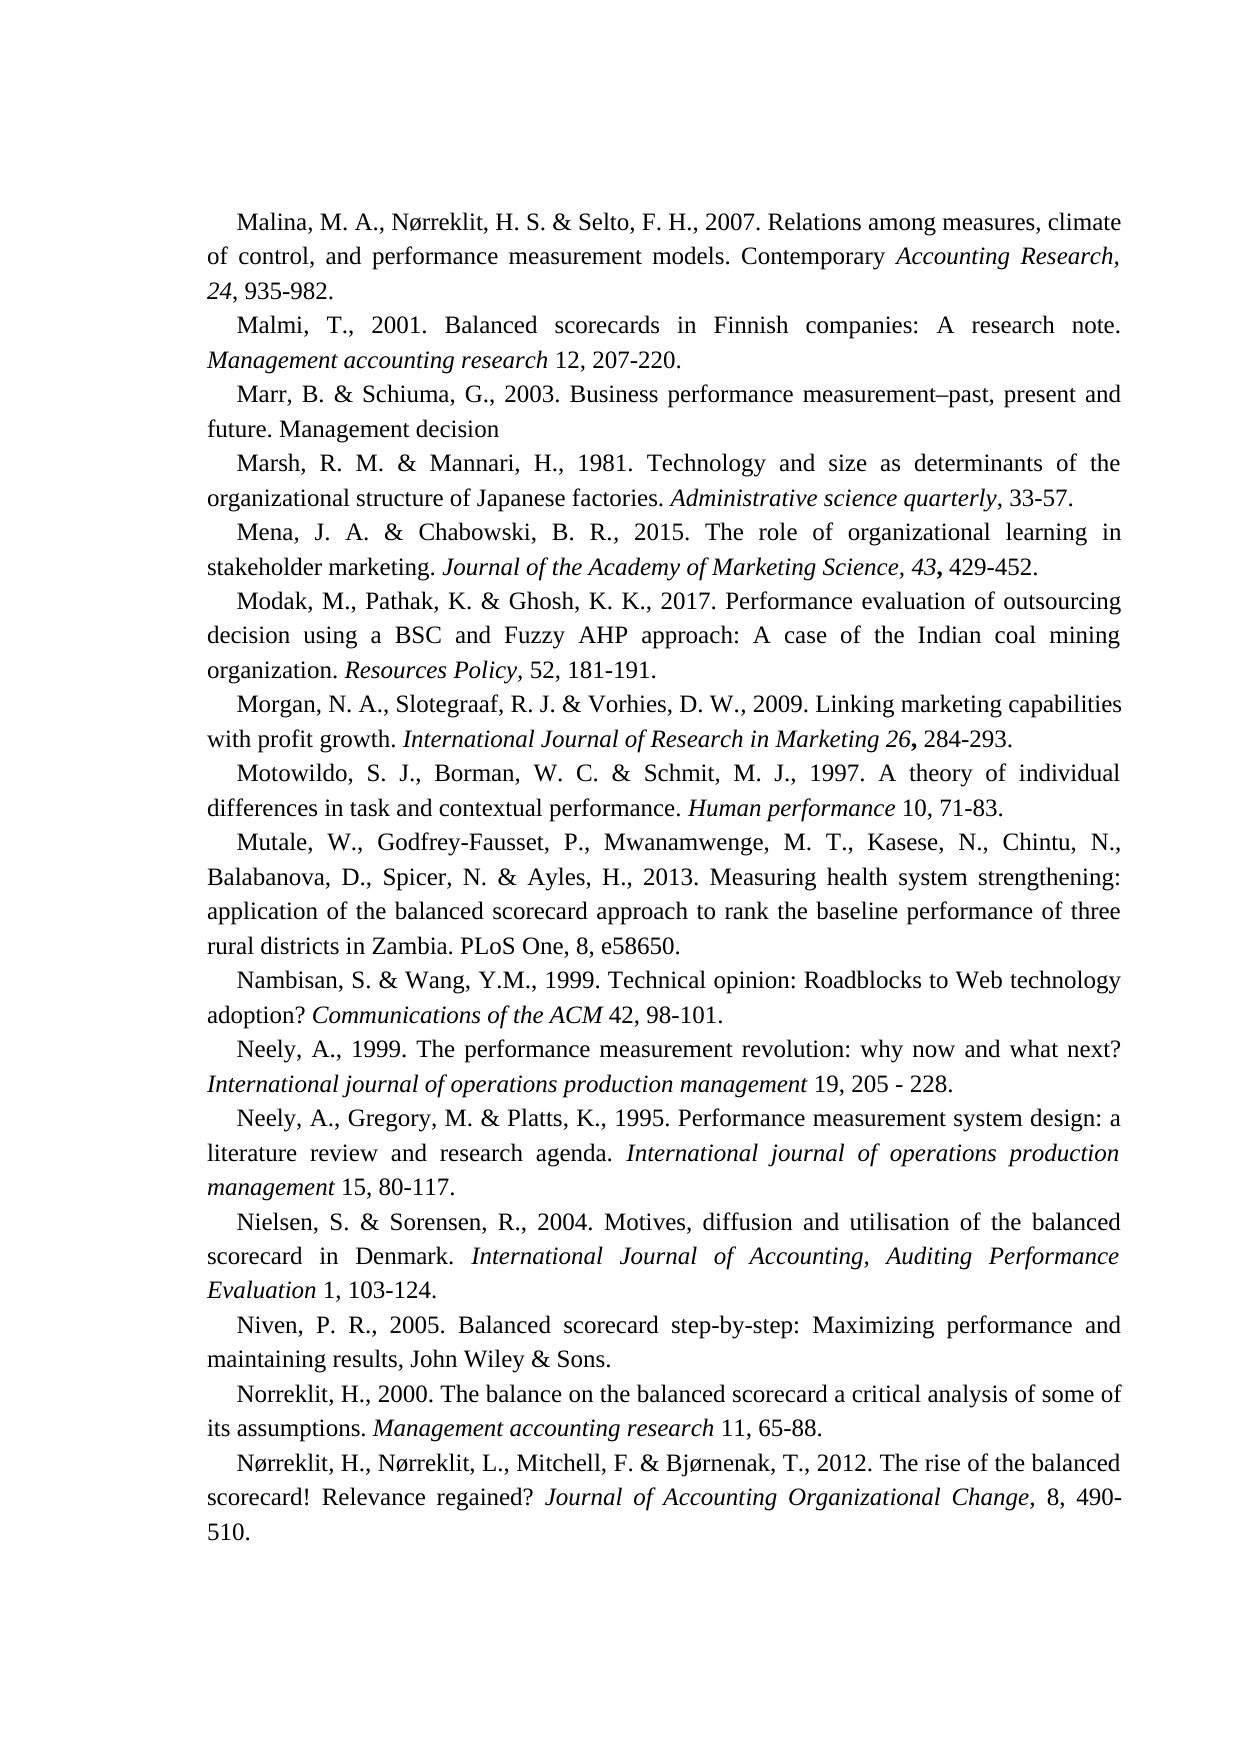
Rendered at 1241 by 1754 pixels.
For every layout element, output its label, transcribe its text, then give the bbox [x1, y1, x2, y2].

text Marr, B. & Schiuma, G., 2003. Business performance measurement–past, present and future. Management decision [207, 379, 1122, 442]
text Norreklit, H., 2000. The balance on the balanced scorecard a critical analysis of some of its assumptions. Management accounting research 11, 65-88. [207, 1379, 1122, 1442]
text Neely, A., Gregory, M. & Platts, K., 1995. Performance measurement system design: a literature review and research agenda. International journal of operations production management 15, 80-117. [207, 1103, 1122, 1201]
text Mutale, W., Godfrey-Fausset, P., Mwanamwenge, M. T., Kasese, N., Chintu, N., Balabanova, D., Spicer, N. & Ayles, H., 2013. Measuring health system strengthening: application of the balanced scorecard approach to rank the baseline performance of three rural districts in Zambia. PLoS One, 8, e58650. [207, 827, 1122, 959]
text Mena, J. A. & Chabowski, B. R., 2015. The role of organizational learning in stakeholder marketing. Journal of the Academy of Marketing Science, 43, 429-452. [207, 517, 1122, 580]
text Malmi, T., 2001. Balanced scorecards in Finnish companies: A research note. Management accounting research 12, 207-220. [207, 310, 1122, 373]
text Morgan, N. A., Slotegraaf, R. J. & Vorhies, D. W., 2009. Linking marketing capabilities with profit growth. International Journal of Research in Marketing 26, 284-293. [207, 689, 1122, 753]
text Malina, M. A., Nørreklit, H. S. & Selto, F. H., 2007. Relations among measures, climate of control, and performance measurement models. Contemporary Accounting Research, 24, 935-982. [207, 207, 1122, 304]
text Nielsen, S. & Sorensen, R., 2004. Motives, diffusion and utilisation of the balanced scorecard in Denmark. International Journal of Accounting, Auditing Performance Evaluation 1, 103-124. [207, 1207, 1122, 1304]
text Modak, M., Pathak, K. & Ghosh, K. K., 2017. Performance evaluation of outsourcing decision using a BSC and Fuzzy AHP approach: A case of the Indian coal mining organization. Resources Policy, 52, 181-191. [207, 586, 1122, 684]
text Marsh, R. M. & Mannari, H., 1981. Technology and size as determinants of the organizational structure of Japanese factories. Administrative science quarterly, 33-57. [207, 448, 1122, 511]
text Motowildo, S. J., Borman, W. C. & Schmit, M. J., 1997. A theory of individual differences in task and contextual performance. Human performance 10, 71-83. [207, 758, 1122, 822]
text Nørreklit, H., Nørreklit, L., Mitchell, F. & Bjørnenak, T., 2012. The rise of the balanced scorecard! Relevance regained? Journal of Accounting Organizational Change, 8, 490-510. [207, 1448, 1122, 1546]
text Neely, A., 1999. The performance measurement revolution: why now and what next? International journal of operations production management 19, 205 - 228. [207, 1034, 1122, 1097]
text Niven, P. R., 2005. Balanced scorecard step-by-step: Maximizing performance and maintaining results, John Wiley & Sons. [207, 1310, 1122, 1373]
text Nambisan, S. & Wang, Y.M., 1999. Technical opinion: Roadblocks to Web technology adoption? Communications of the ACM 42, 98-101. [207, 965, 1122, 1028]
